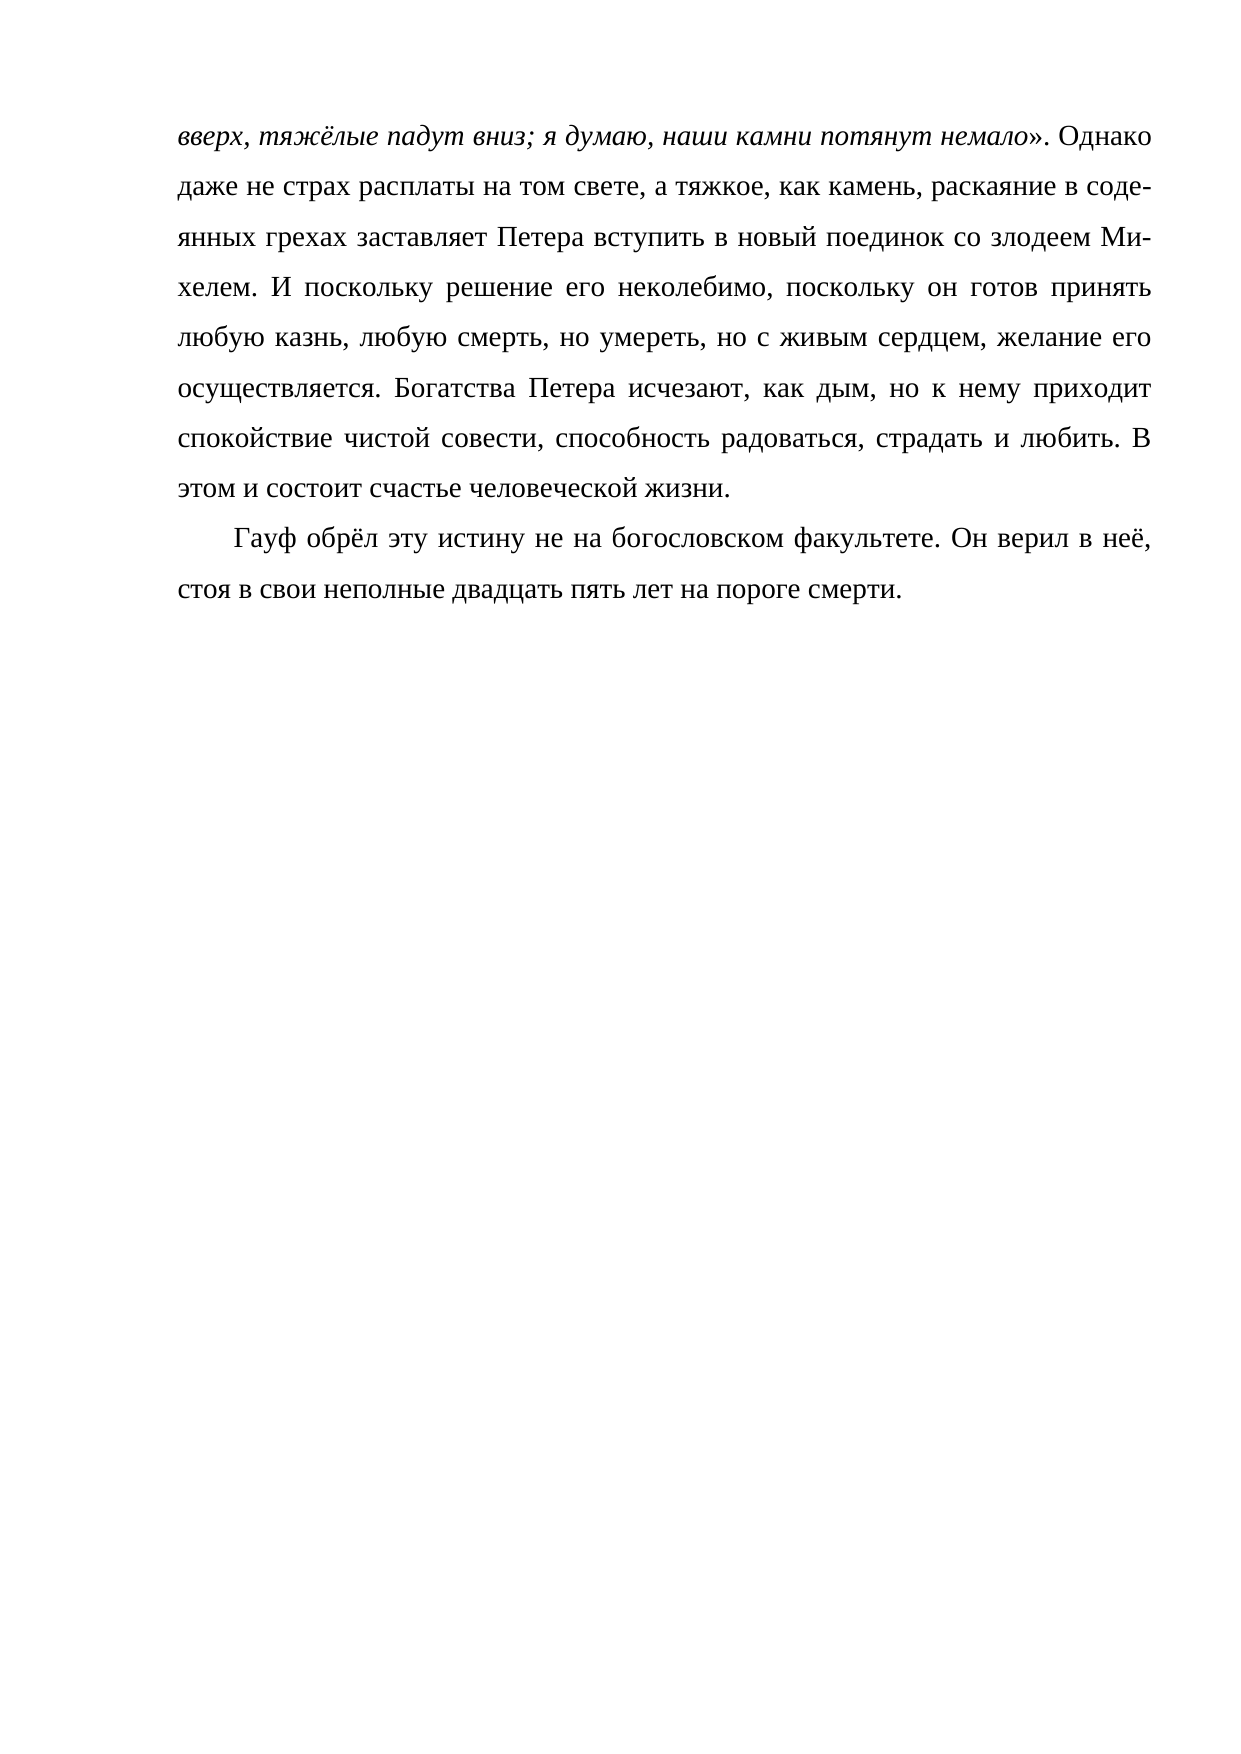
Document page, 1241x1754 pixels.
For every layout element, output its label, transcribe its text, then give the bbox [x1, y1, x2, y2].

text Гауф обрёл эту истину не на богословском факультете. Он верил в неё, стоя в свои неполные двадцать пять лет на пороге смерти. [177, 521, 1152, 604]
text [177, 118, 1152, 504]
